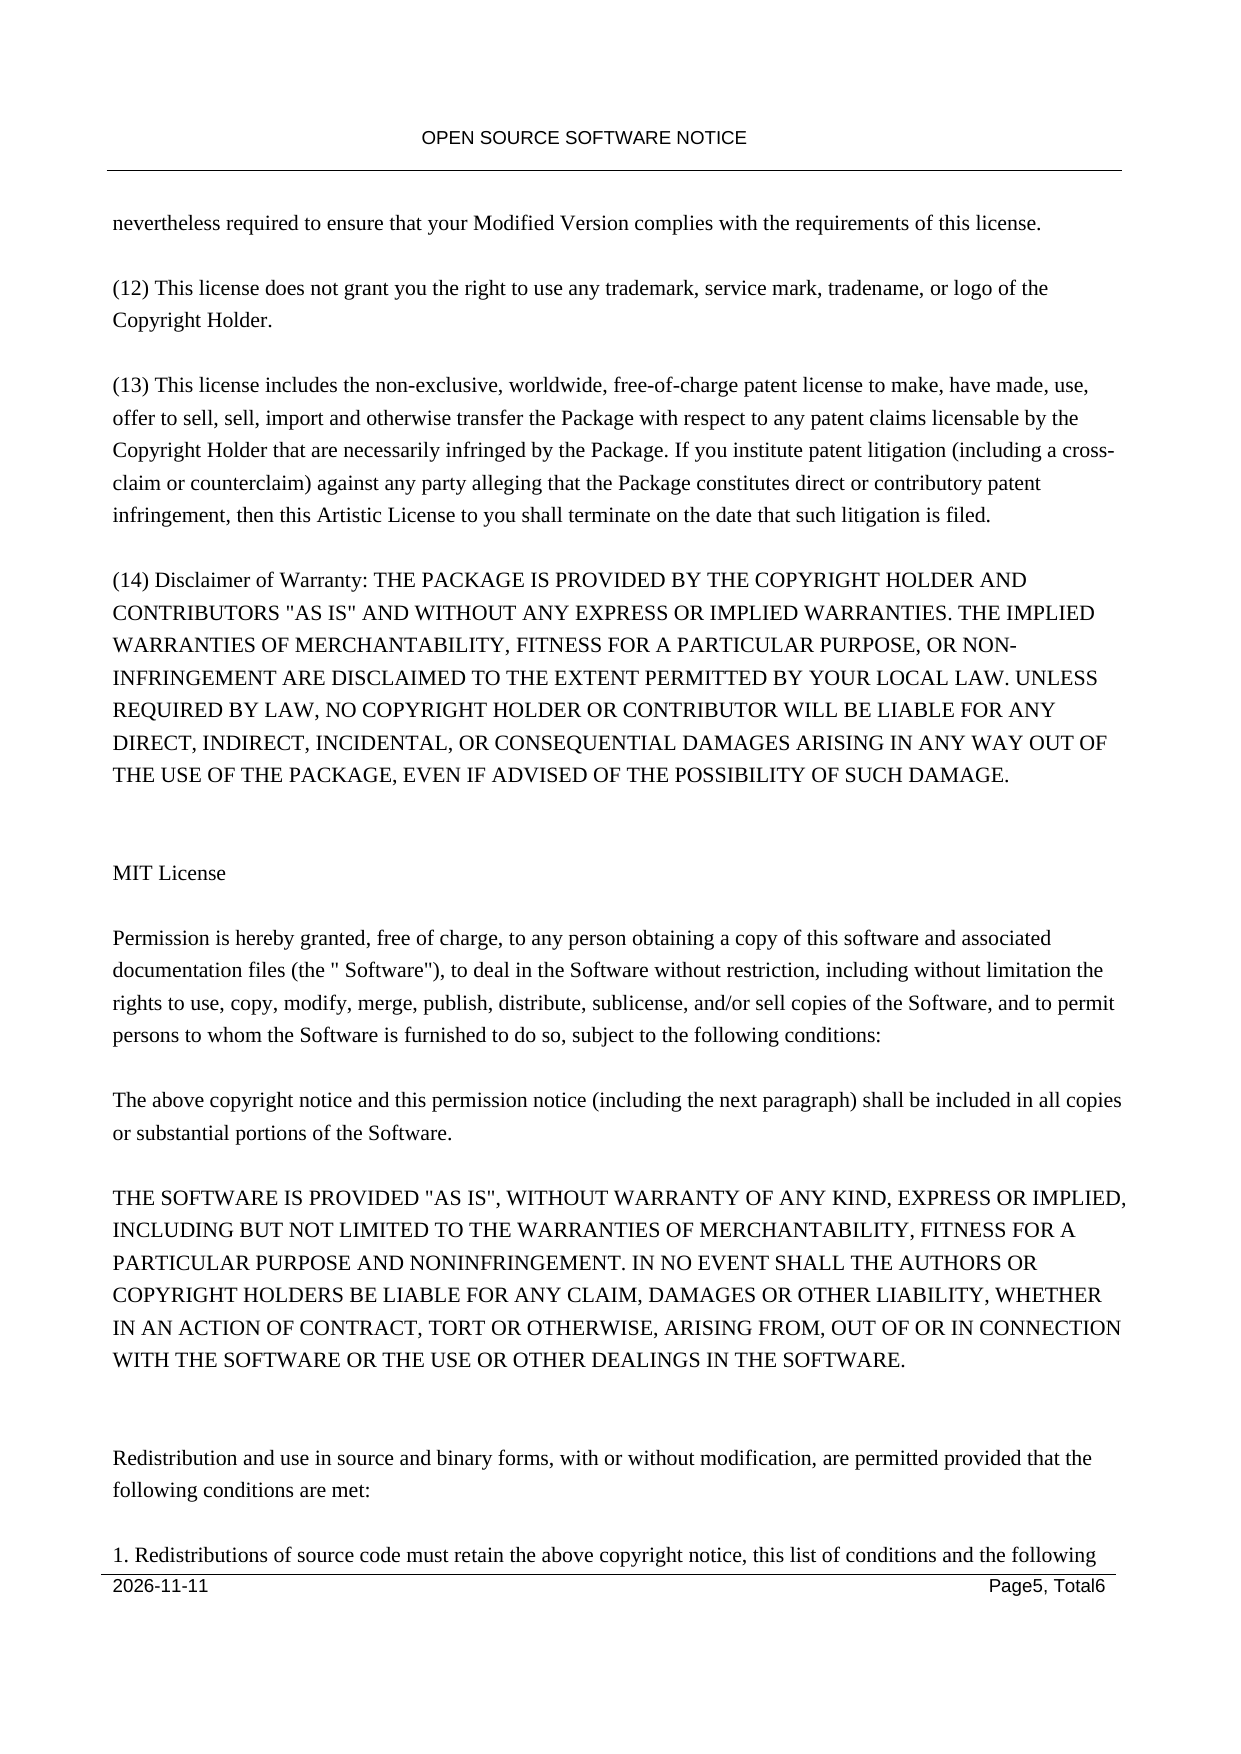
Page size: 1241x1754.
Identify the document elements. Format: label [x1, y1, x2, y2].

text [112, 206, 1128, 1571]
